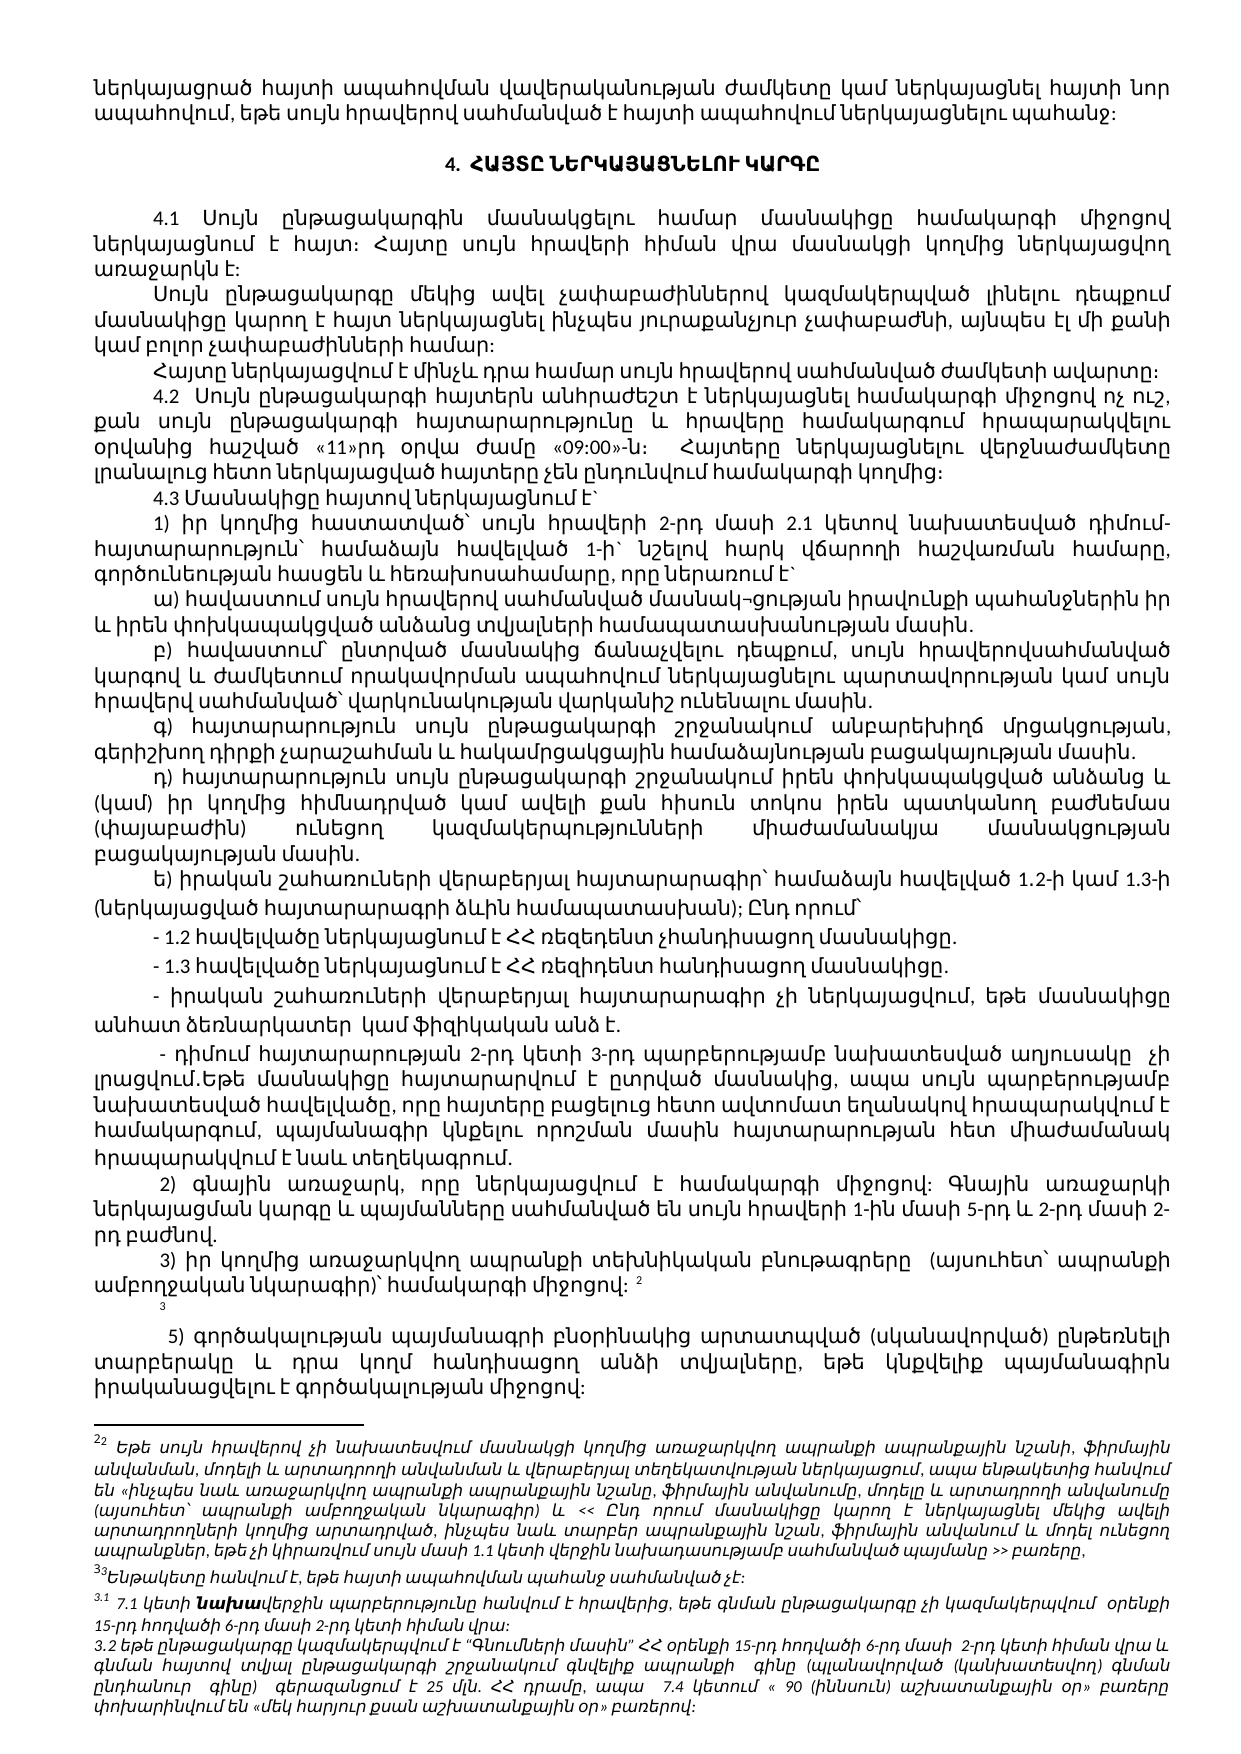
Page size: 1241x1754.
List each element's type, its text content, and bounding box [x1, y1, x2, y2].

text - դիմում հայտարարության 2-րդ կետի 3-րդ պարբերությամբ նախատեսված աղյուսակը չի լրացվում․Եթե մասնակիցը հայտարարվում է ըտրված մասնակից, ապա սույն պարբերությամբ նախատեսված հավելվածը, որը հայտերը բացելուց հետո ավտոմատ եղանակով հրապարակվում է համակարգում, պայմանագիր կնքելու որոշման մասին հայտարարության հետ միաժամանակ հրապարակվում է նաև տեղեկագրում. [94, 1041, 1171, 1171]
text - իրական շահառուների վերաբերյալ հայտարարագիր չի ներկայացվում, եթե մասնակիցը անհատ ձեռնարկատեր կամ ֆիզիկական անձ է. [94, 983, 1171, 1037]
text ե) իրական շահառուների վերաբերյալ հայտարարագիր՝ համաձայն հավելված 1․2-ի կամ 1.3-ի (ներկայացված հայտարարագրի ձևին համապատասխան); Ընդ որում՝ [94, 866, 1171, 921]
text գ) հայտարարություն սույն ընթացակարգի շրջանակում անբարեխիղճ մրցակցության, գերիշխող դիրքի չարաշահման և հակամրցակցային համաձայնության բացակայության մասին. [94, 714, 1171, 764]
text 3) իր կողմից առաջարկվող ապրանքի տեխնիկական բնութագրերը (այսուհետ՝ ապրանքի ամբողջական նկարագիր)՝ համակարգի միջոցով: 2 [94, 1247, 1171, 1298]
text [94, 75, 1171, 126]
text 4.3 Մասնակիցը հայտով ներկայացնում է` [94, 485, 1171, 510]
text - 1.3 հավելվածը ներկայացնում է ՀՀ ռեզիդենտ հանդիսացող մասնակիցը. [94, 954, 1171, 979]
text 4.2 Սույն ընթացակարգի հայտերն անհրաժեշտ է ներկայացնել համակարգի միջոցով ոչ ուշ, քան սույն ընթացակարգի հայտարարությունը և հրավերը համակարգում հրապարակվելու օրվանից հաշված «11»րդ օրվա ժամը «09:00»-ն։ Հայտերը ներկայացնելու վերջնաժամկետը լրանալուց հետո ներկայացված հայտերը չեն ընդունվում համակարգի կողմից։ [94, 383, 1171, 485]
text Հայտը ներկայացվում է մինչև դրա համար սույն հրավերով սահմանված ժամկետի ավարտը։ [94, 358, 1171, 383]
text Սույն ընթացակարգը մեկից ավել չափաբաժիններով կազմակերպված լինելու դեպքում մասնակիցը կարող է հայտ ներկայացնել ինչպես յուրաքանչյուր չափաբաժնի, այնպես էլ մի քանի կամ բոլոր չափաբաժինների համար: [94, 282, 1171, 358]
text 1) իր կողմից հաստատված՝ սույն հրավերի 2-րդ մասի 2.1 կետով նախատեսված դիմում-հայտարարություն՝ համաձայն հավելված 1-ի` նշելով հարկ վճարողի հաշվառման համարը, գործունեության հասցեն և հեռախոսահամարը, որը ներառում է` [94, 510, 1171, 587]
text 5) գործակալության պայմանագրի բնօրինակից արտատպված (սկանավորված) ընթեռնելի տարբերակը և դրա կողմ հանդիսացող անձի տվյալները, եթե կնքվելիք պայմանագիրն իրականացվելու է գործակալության միջոցով: [94, 1323, 1171, 1400]
text 4.1 Սույն ընթացակարգին մասնակցելու համար մասնակիցը համակարգի միջոցով ներկայացնում է հայտ։ Հայտը սույն հրավերի հիման վրա մասնակցի կողմից ներկայացվող առաջարկն է: [94, 205, 1171, 282]
text դ) հայտարարություն սույն ընթացակարգի շրջանակում իրեն փոխկապակցված անձանց և (կամ) իր կողմից հիմնադրված կամ ավելի քան հիսուն տոկոս իրեն պատկանող բաժնեմաս (փայաբաժին) ունեցող կազմակերպությունների միաժամանակյա մասնակցության բացակայության մասին. [94, 764, 1171, 866]
text բ) հավաստում՝ ընտրված մասնակից ճանաչվելու դեպքում, սույն հրավերովսահմանված կարգով և ժամկետում որակավորման ապահովում ներկայացնելու պարտավորության կամ սույն հրավերվ սահմանված՝ վարկունակության վարկանիշ ունենալու մասին. [94, 637, 1171, 714]
text - 1.2 հավելվածը ներկայացնում է ՀՀ ռեզեդենտ չհանդիսացող մասնակիցը. [94, 924, 1171, 950]
text 3 [94, 1298, 1171, 1323]
text ա) հավաստում սույն հրավերով սահմանված մասնակ¬ցության իրավունքի պահանջներին իր և իրեն փոխկապակցված անձանց տվյալների համապատասխանության մասին. [94, 587, 1171, 637]
text 4. ՀԱՅՏԸ ՆԵՐԿԱՅԱՑՆԵԼՈՒ ԿԱՐԳԸ [94, 151, 1171, 177]
text 2) գնային առաջարկ, որը ներկայացվում է համակարգի միջոցով: Գնային առաջարկի ներկայացման կարգը և պայմանները սահմանված են սույն հրավերի 1-ին մասի 5-րդ և 2-րդ մասի 2-րդ բաժնով. [94, 1171, 1171, 1247]
